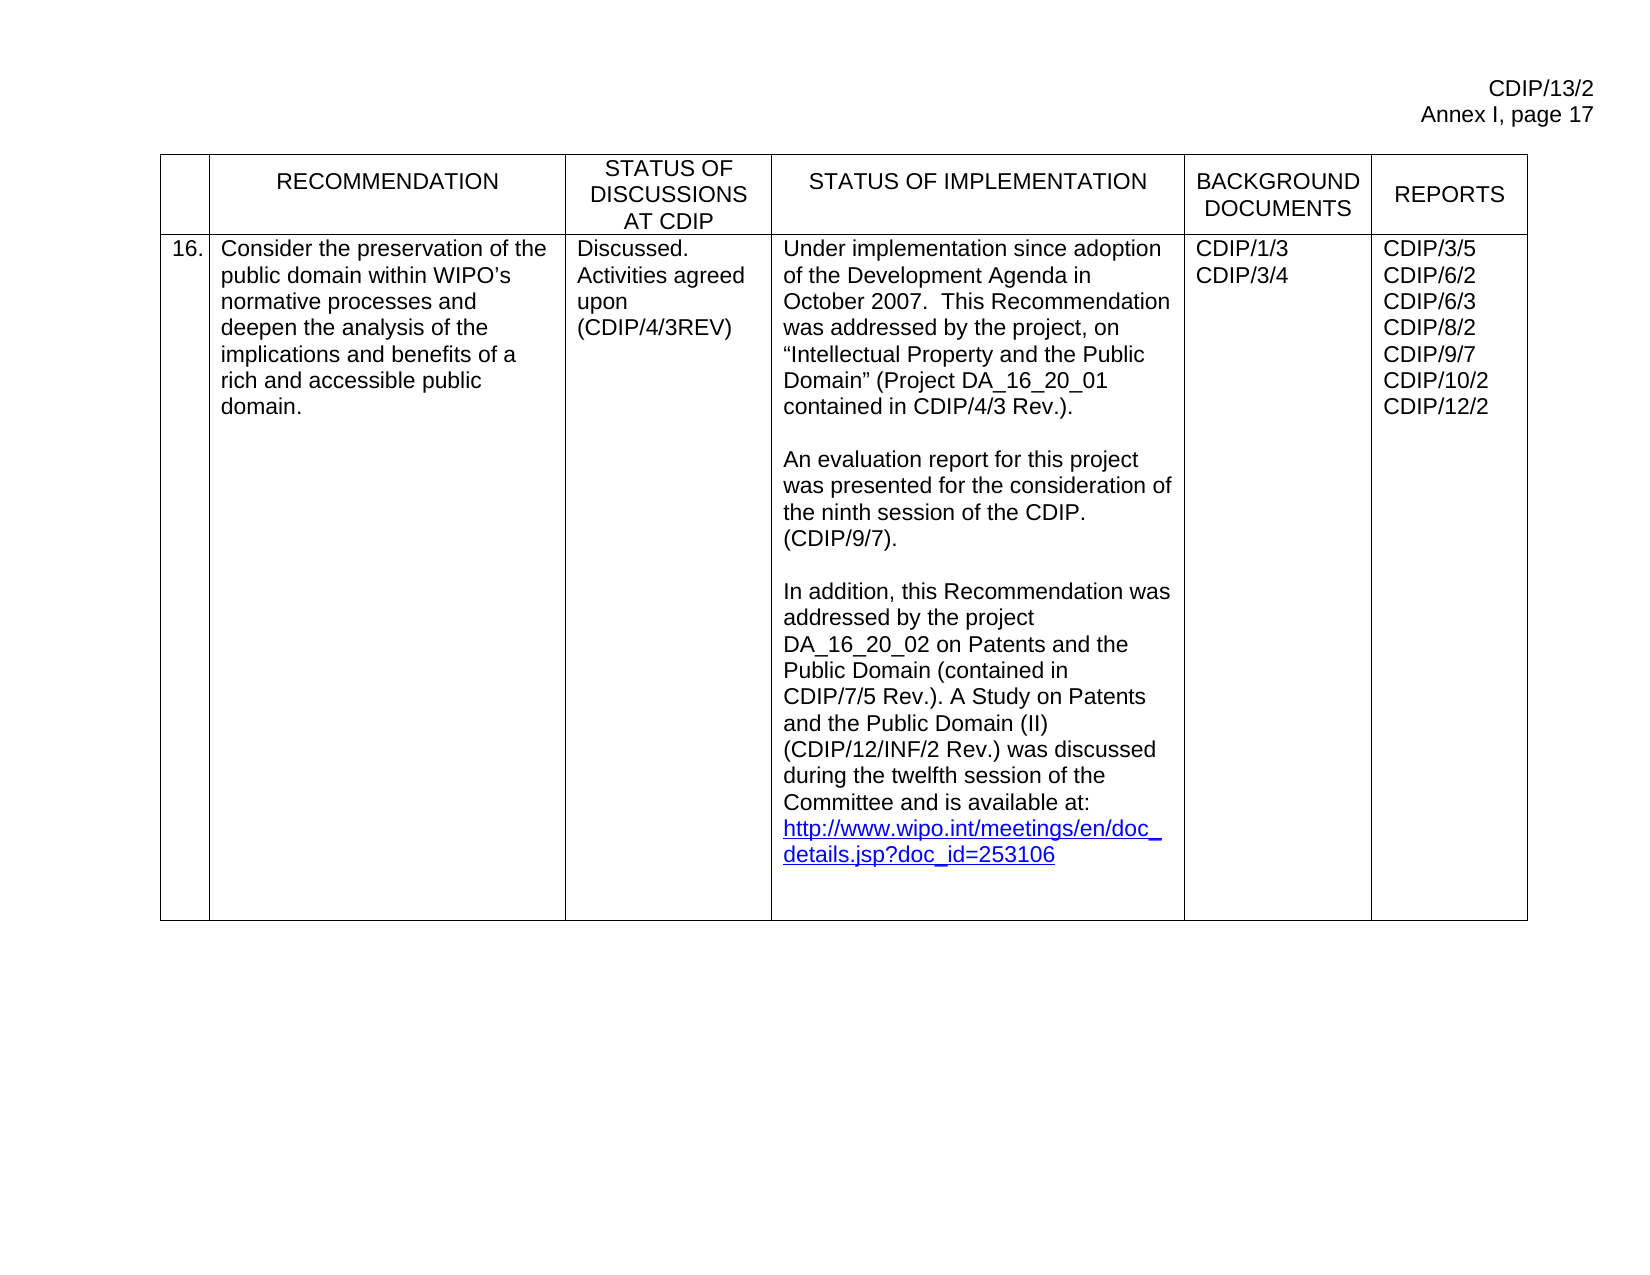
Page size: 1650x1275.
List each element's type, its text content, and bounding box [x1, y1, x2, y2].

table_header STATUS OF DISCUSSIONS AT CDIP [566, 155, 771, 234]
table_cell Under implementation since adoption of the in October 2007. This Recommendation was addressed by the project, on “Intellectual Property and the Public Domain” (Project DA_16_20_01 contained in CDIP/4/3 Rev.). An evaluation report for this project was presented for the consideration of the ninth session of the CDIP. (CDIP/9/7). In addition, this Recommendation was addressed by the project DA_16_20_02 on Patents and the Public Domain (contained in CDIP/7/5 Rev.). A Study on Patents and the Public Domain (II) (CDIP/12/INF/2 Rev.) was discussed during the twelfth session of the Committee and is available at: http://www.wipo.int/meetings/en/doc_details.jsp?doc_id=253106 [772, 235, 1184, 920]
table_cell [161, 235, 209, 920]
table_cell Discussed. Activities agreed upon (CDIP/4/3REV) [566, 235, 771, 920]
table_cell Consider the preservation of the public domain within WIPO’s normative processes and deepen the analysis of the implications and benefits of a rich and accessible public domain. [210, 235, 565, 920]
table_cell CDIP/3/5 CDIP/6/2 CDIP/6/3 CDIP/8/2 CDIP/9/7 CDIP/10/2 CDIP/12/2 [1372, 235, 1527, 920]
table_header [161, 155, 209, 234]
table_header BACKGROUND DOCUMENTS [1185, 155, 1371, 234]
table_header RECOMMENDATION [210, 155, 565, 234]
table_header STATUS OF IMPLEMENTATION [772, 155, 1184, 234]
table_header REPORTS [1372, 155, 1527, 234]
table_cell CDIP/1/3 CDIP/3/4 [1185, 235, 1371, 920]
